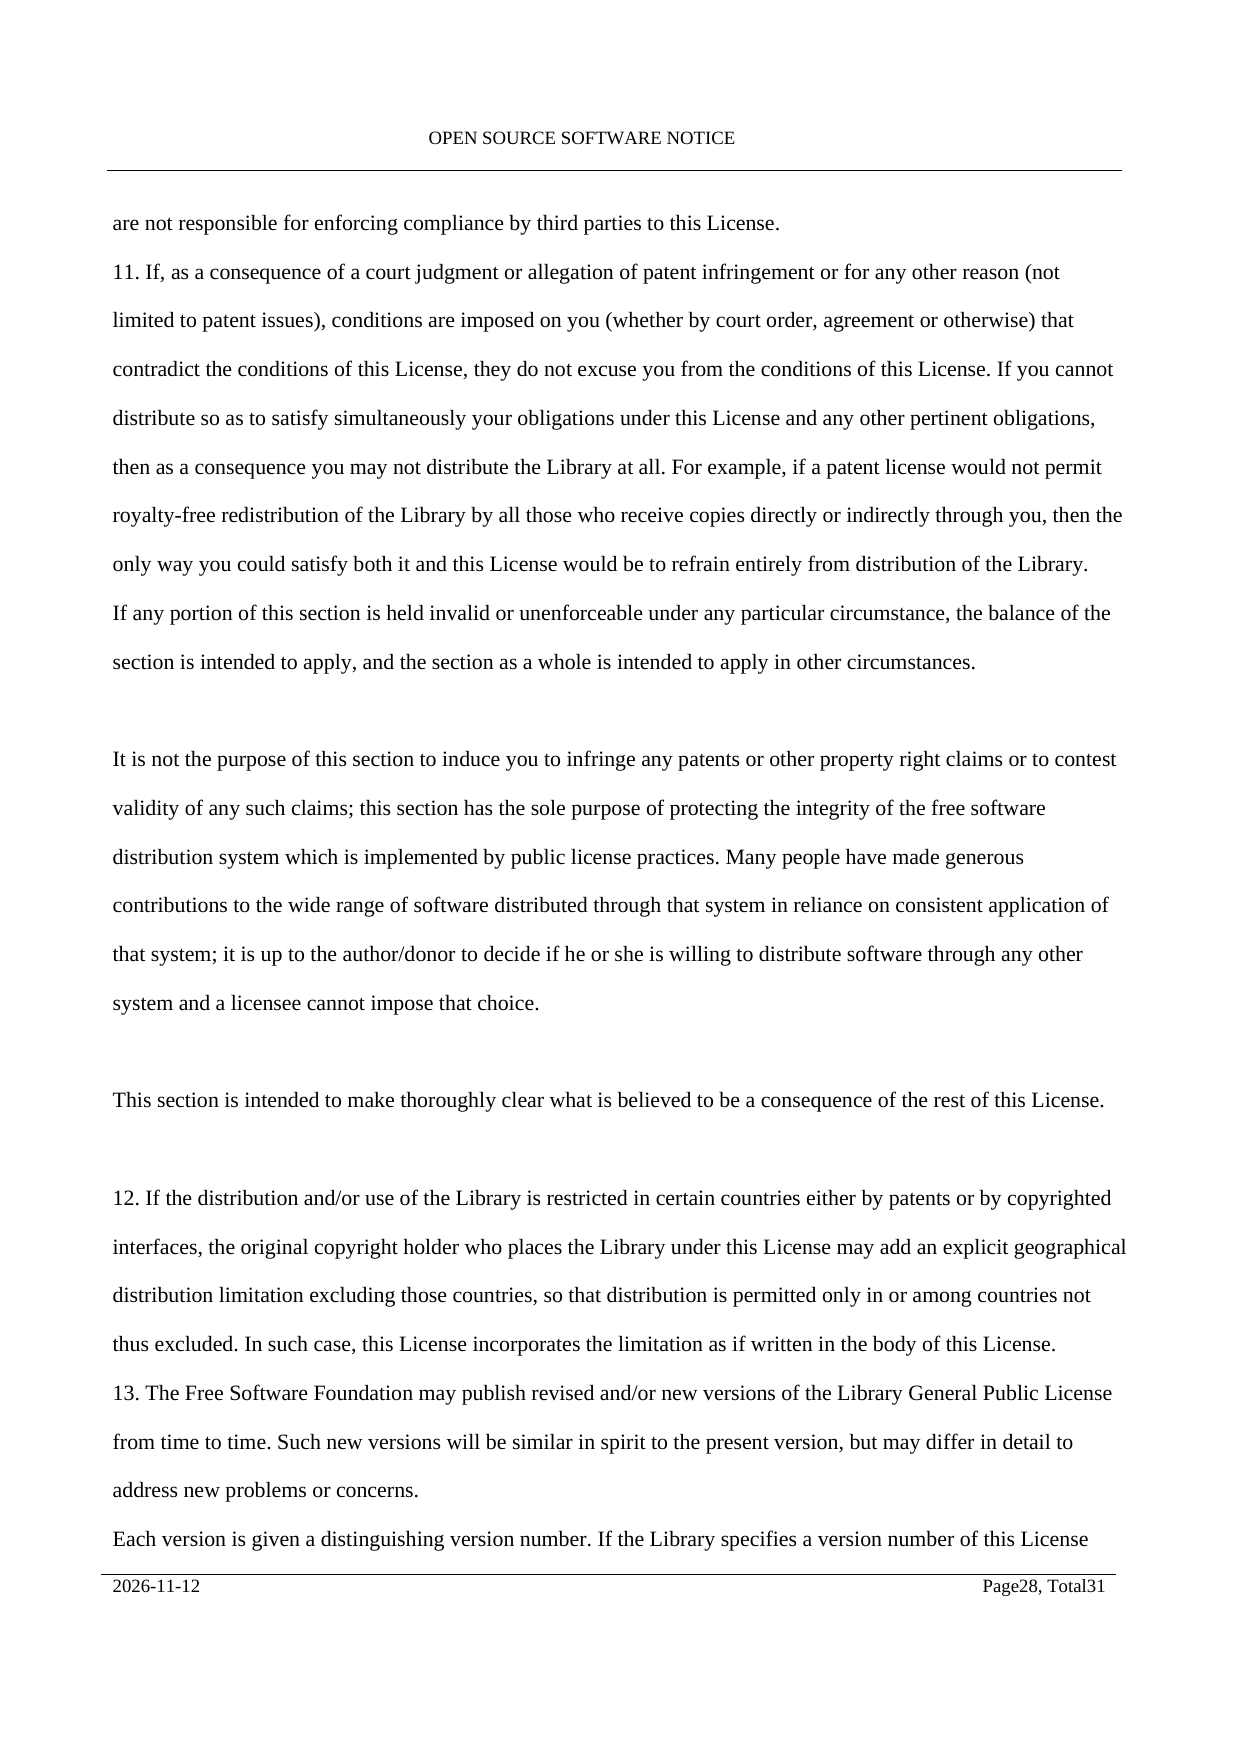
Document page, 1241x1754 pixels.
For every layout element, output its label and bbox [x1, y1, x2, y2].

text [112, 206, 1128, 1555]
